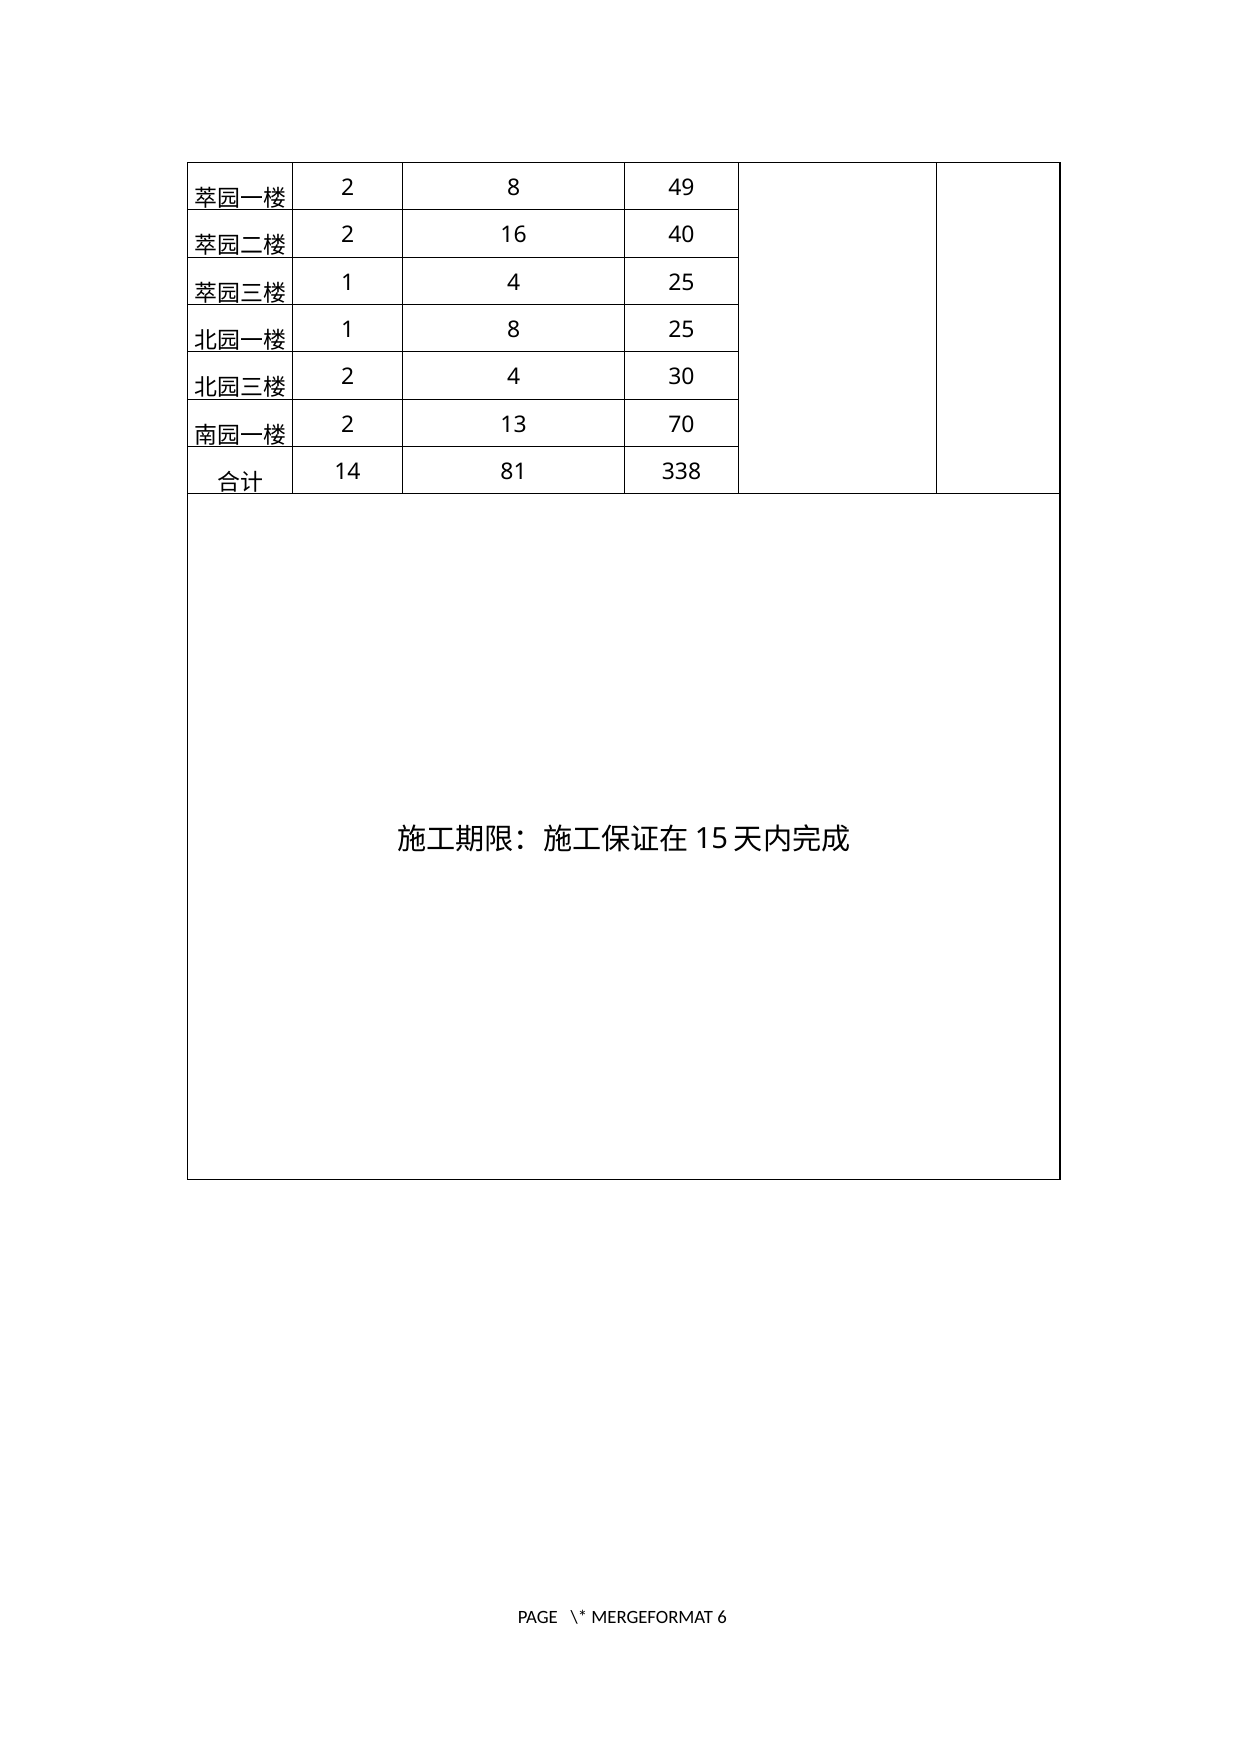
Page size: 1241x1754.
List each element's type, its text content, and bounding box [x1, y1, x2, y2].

table_cell 萃园三楼 [188, 258, 292, 304]
table_cell 49 [625, 163, 738, 209]
table_cell 北园一楼 [188, 305, 292, 351]
table_cell 1 [293, 258, 402, 304]
table_cell 2 [293, 163, 402, 209]
table_cell 合计 [188, 447, 292, 493]
table_cell 8 [403, 305, 624, 351]
table_cell 70 [625, 400, 738, 446]
table_cell 338 [625, 447, 738, 493]
table_cell 30 [625, 352, 738, 398]
table_cell 16 [403, 210, 624, 257]
table_cell 2 [293, 400, 402, 446]
table_cell 4 [403, 352, 624, 398]
table_cell 1 [293, 305, 402, 351]
table_cell 8 [403, 163, 624, 209]
table_cell 25 [625, 258, 738, 304]
table_cell 2 [293, 352, 402, 398]
table_cell 萃园二楼 [188, 210, 292, 257]
table_cell 施工期限：施工保证在15天内完成 [188, 494, 1059, 1178]
table_cell 萃园一楼 [188, 163, 292, 209]
table_cell 40 [625, 210, 738, 257]
table_cell 13 [403, 400, 624, 446]
table_cell 2 [293, 210, 402, 257]
table_cell 14 [293, 447, 402, 493]
table_cell 4 [403, 258, 624, 304]
table_cell 南园一楼 [188, 400, 292, 446]
table_cell 25 [625, 305, 738, 351]
table_cell 北园三楼 [188, 352, 292, 398]
table_cell 81 [403, 447, 624, 493]
